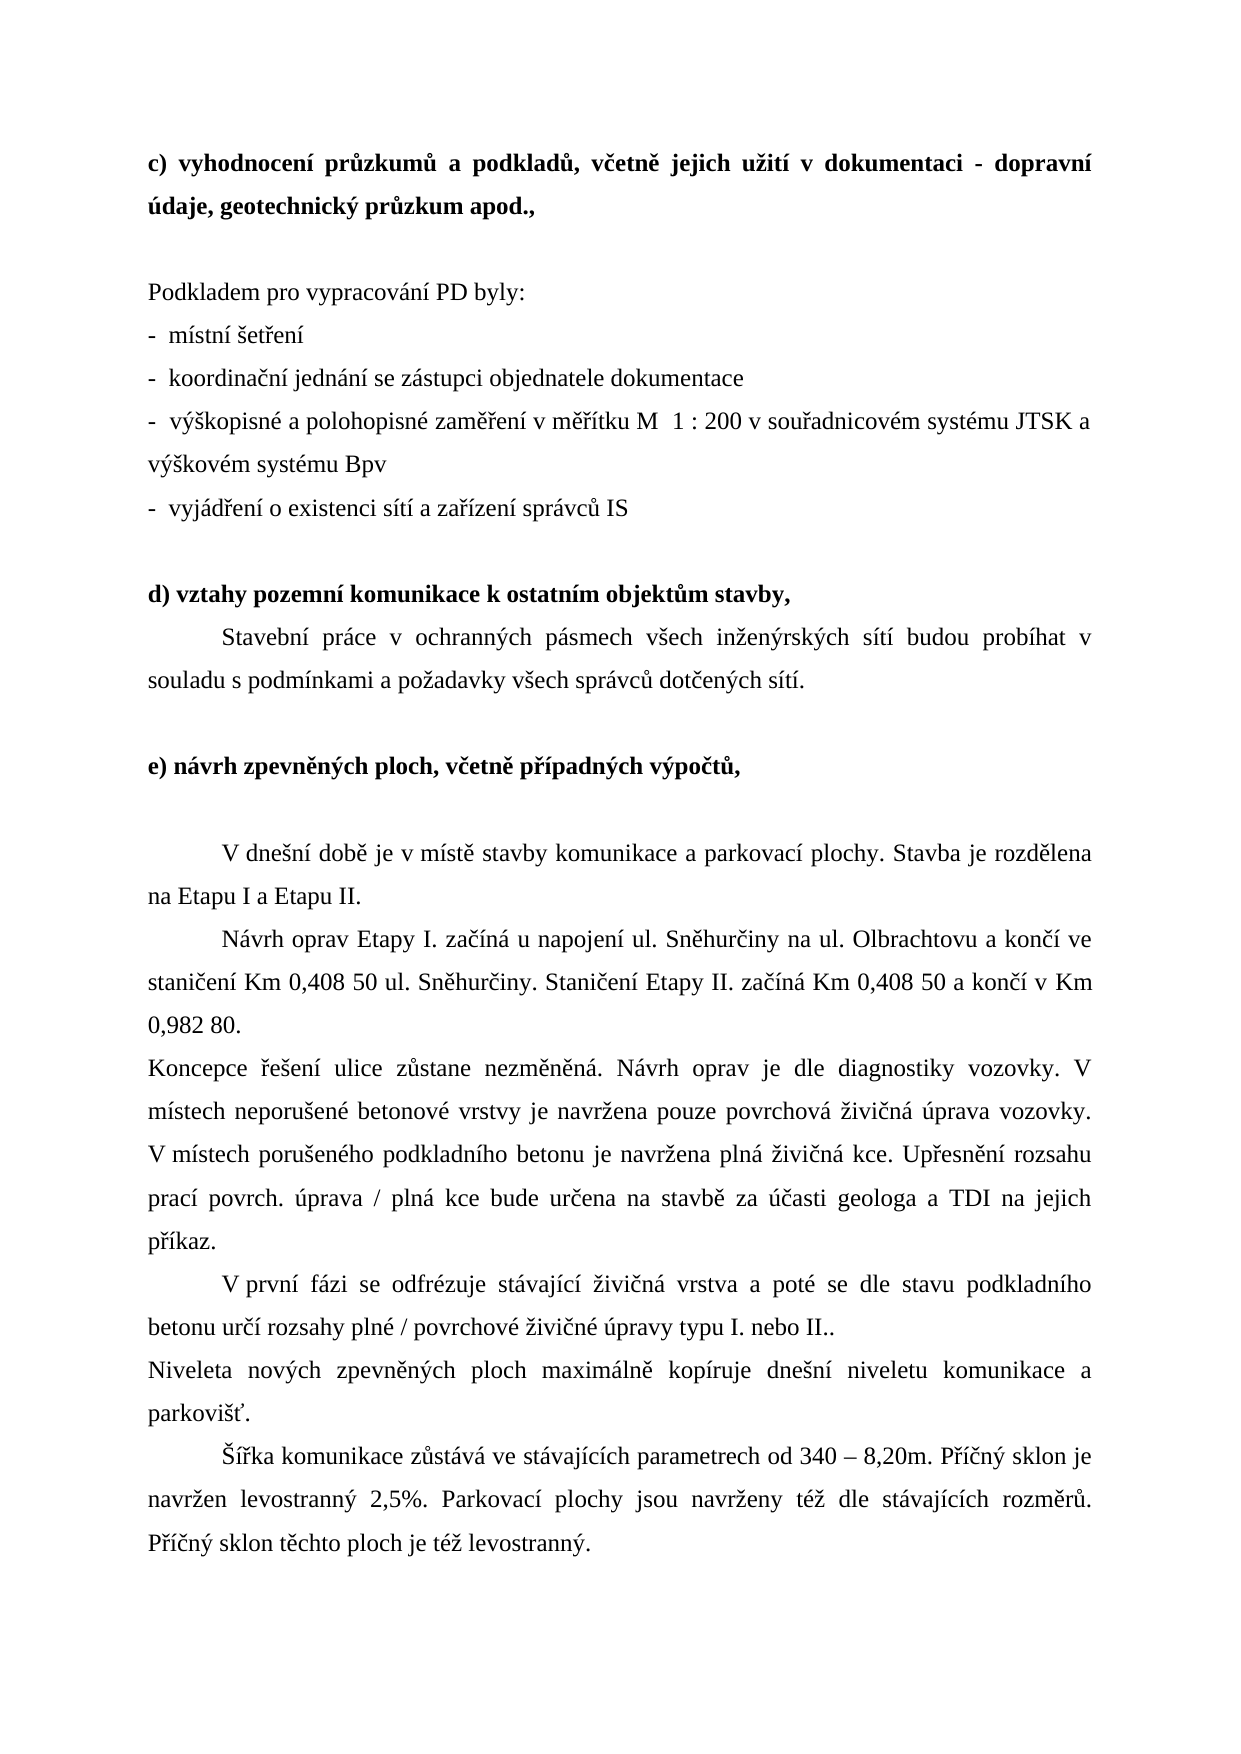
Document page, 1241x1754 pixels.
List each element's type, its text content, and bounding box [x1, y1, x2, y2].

text e) návrh zpevněných ploch, včetně případných výpočtů, [148, 751, 1093, 780]
text Koncepce řešení ulice zůstane nezměněná. Návrh oprav je dle diagnostiky vozovky. V místech neporušené betonové vrstvy je navržena pouze povrchová živičná úprava vozovky. V místech porušeného podkladního betonu je navržena plná živičná kce. Upřesnění rozsahu prací povrch. úprava / plná kce bude určena na stavbě za účasti geologa a TDI na jejich příkaz. [148, 1053, 1093, 1254]
text c) vyhodnocení průzkumů a podkladů, včetně jejich užití v dokumentaci - dopravní údaje, geotechnický průzkum apod., [148, 148, 1093, 219]
text - místní šetření [148, 320, 1093, 349]
text d) vztahy pozemní komunikace k ostatním objektům stavby, [148, 579, 1093, 608]
text Návrh oprav Etapy I. začíná u napojení ul. Sněhurčiny na ul. Olbrachtovu a končí ve staničení Km 0,408 50 ul. Sněhurčiny. Staničení Etapy II. začíná Km 0,408 50 a končí v Km 0,982 80. [148, 924, 1093, 1039]
text Stavební práce v ochranných pásmech všech inženýrských sítí budou probíhat v souladu s podmínkami a požadavky všech správců dotčených sítí. [148, 622, 1093, 694]
text V první fázi se odfrézuje stávající živičná vrstva a poté se dle stavu podkladního betonu určí rozsahy plné / povrchové živičné úpravy typu I. nebo II.. [148, 1269, 1093, 1341]
text - vyjádření o existenci sítí a zařízení správců IS [148, 493, 1093, 521]
text Niveleta nových zpevněných ploch maximálně kopíruje dnešní niveletu komunikace a parkovišť. [148, 1355, 1093, 1427]
text Šířka komunikace zůstává ve stávajících parametrech od 340 – 8,20m. Příčný sklon je navržen levostranný 2,5%. Parkovací plochy jsou navrženy též dle stávajících rozměrů. Příčný sklon těchto ploch je též levostranný. [148, 1441, 1093, 1556]
text - koordinační jednání se zástupci objednatele dokumentace [148, 363, 1093, 392]
text - výškopisné a polohopisné zaměření v měřítku M 1 : 200 v souřadnicovém systému JTSK a výškovém systému Bpv [148, 406, 1093, 478]
text Podkladem pro vypracování PD byly: [148, 277, 1093, 306]
text V dnešní době je v místě stavby komunikace a parkovací plochy. Stavba je rozdělena na Etapu I a Etapu II. [148, 838, 1093, 909]
